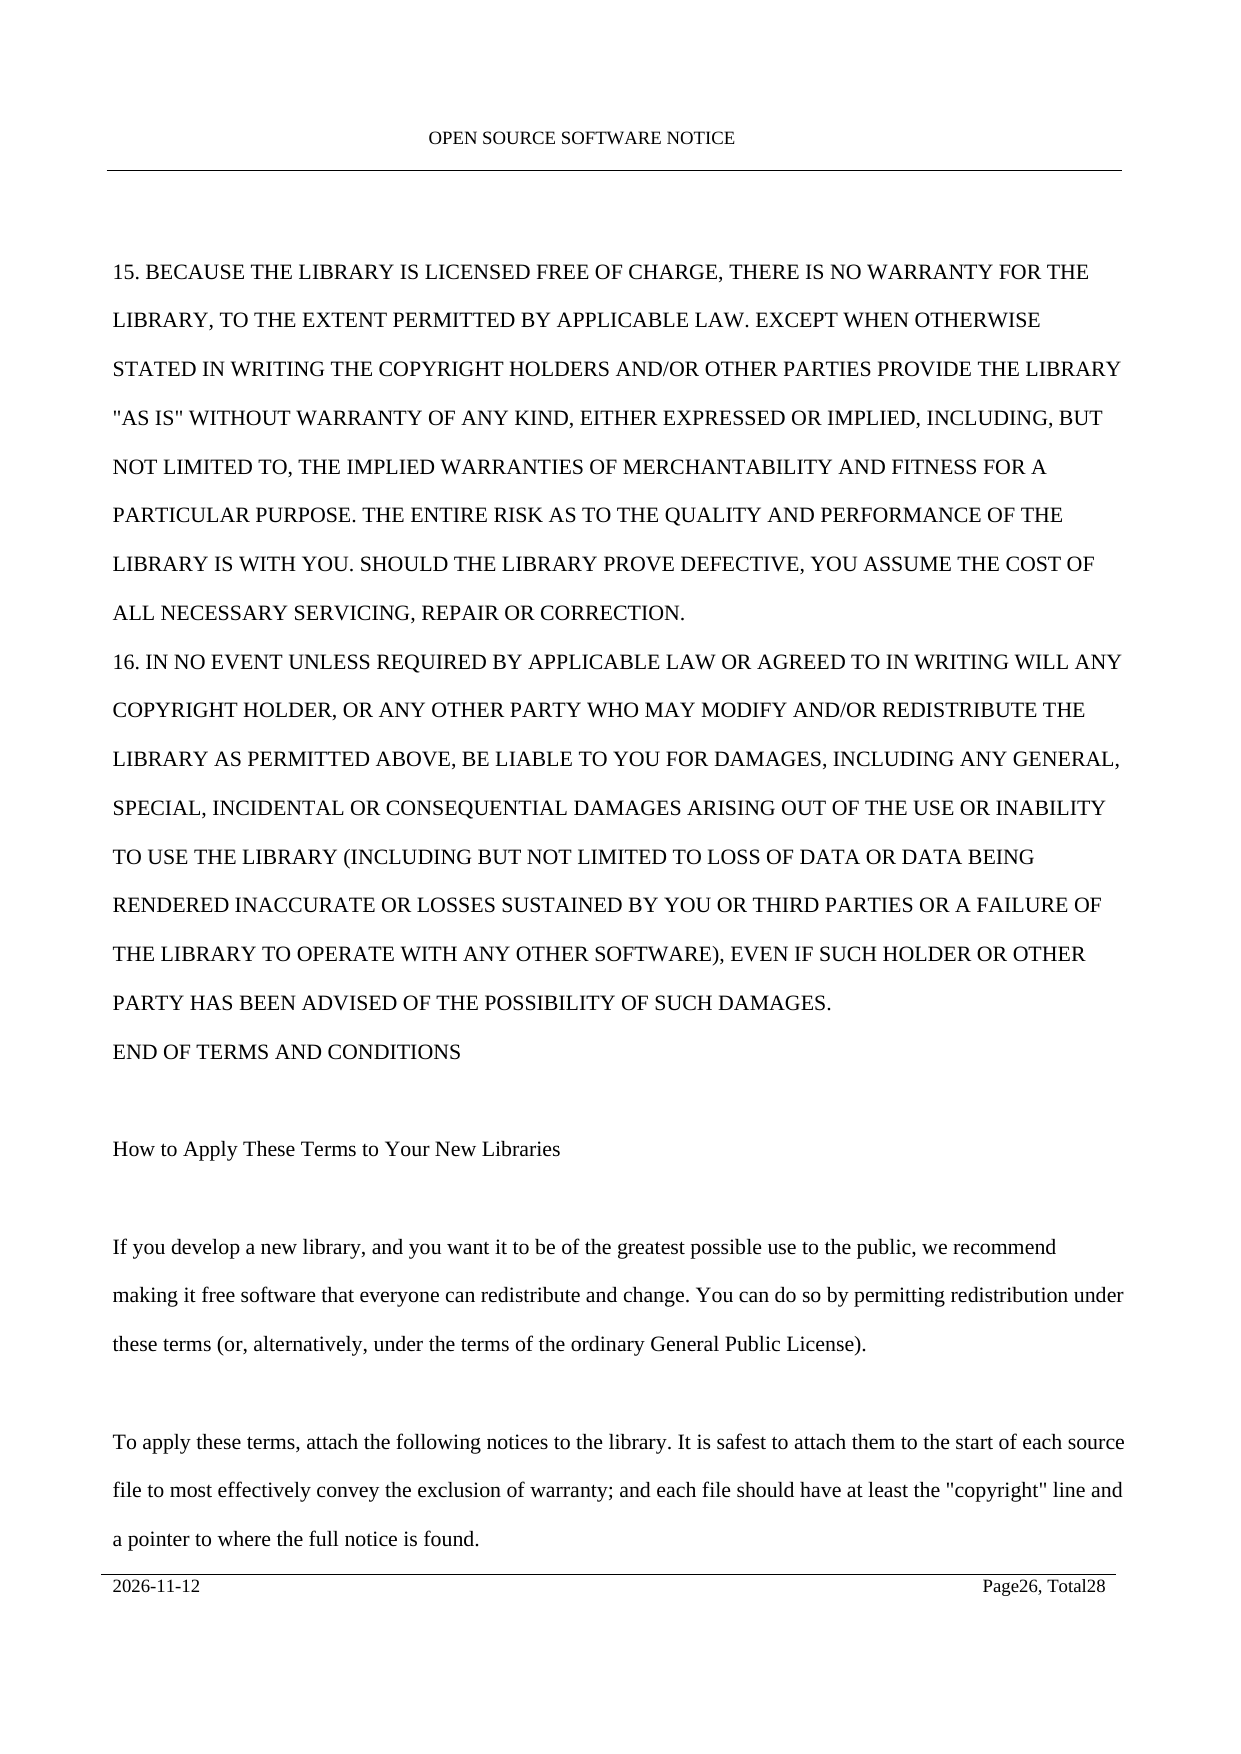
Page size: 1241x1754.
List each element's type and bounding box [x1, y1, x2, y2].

text [112, 206, 1128, 1555]
